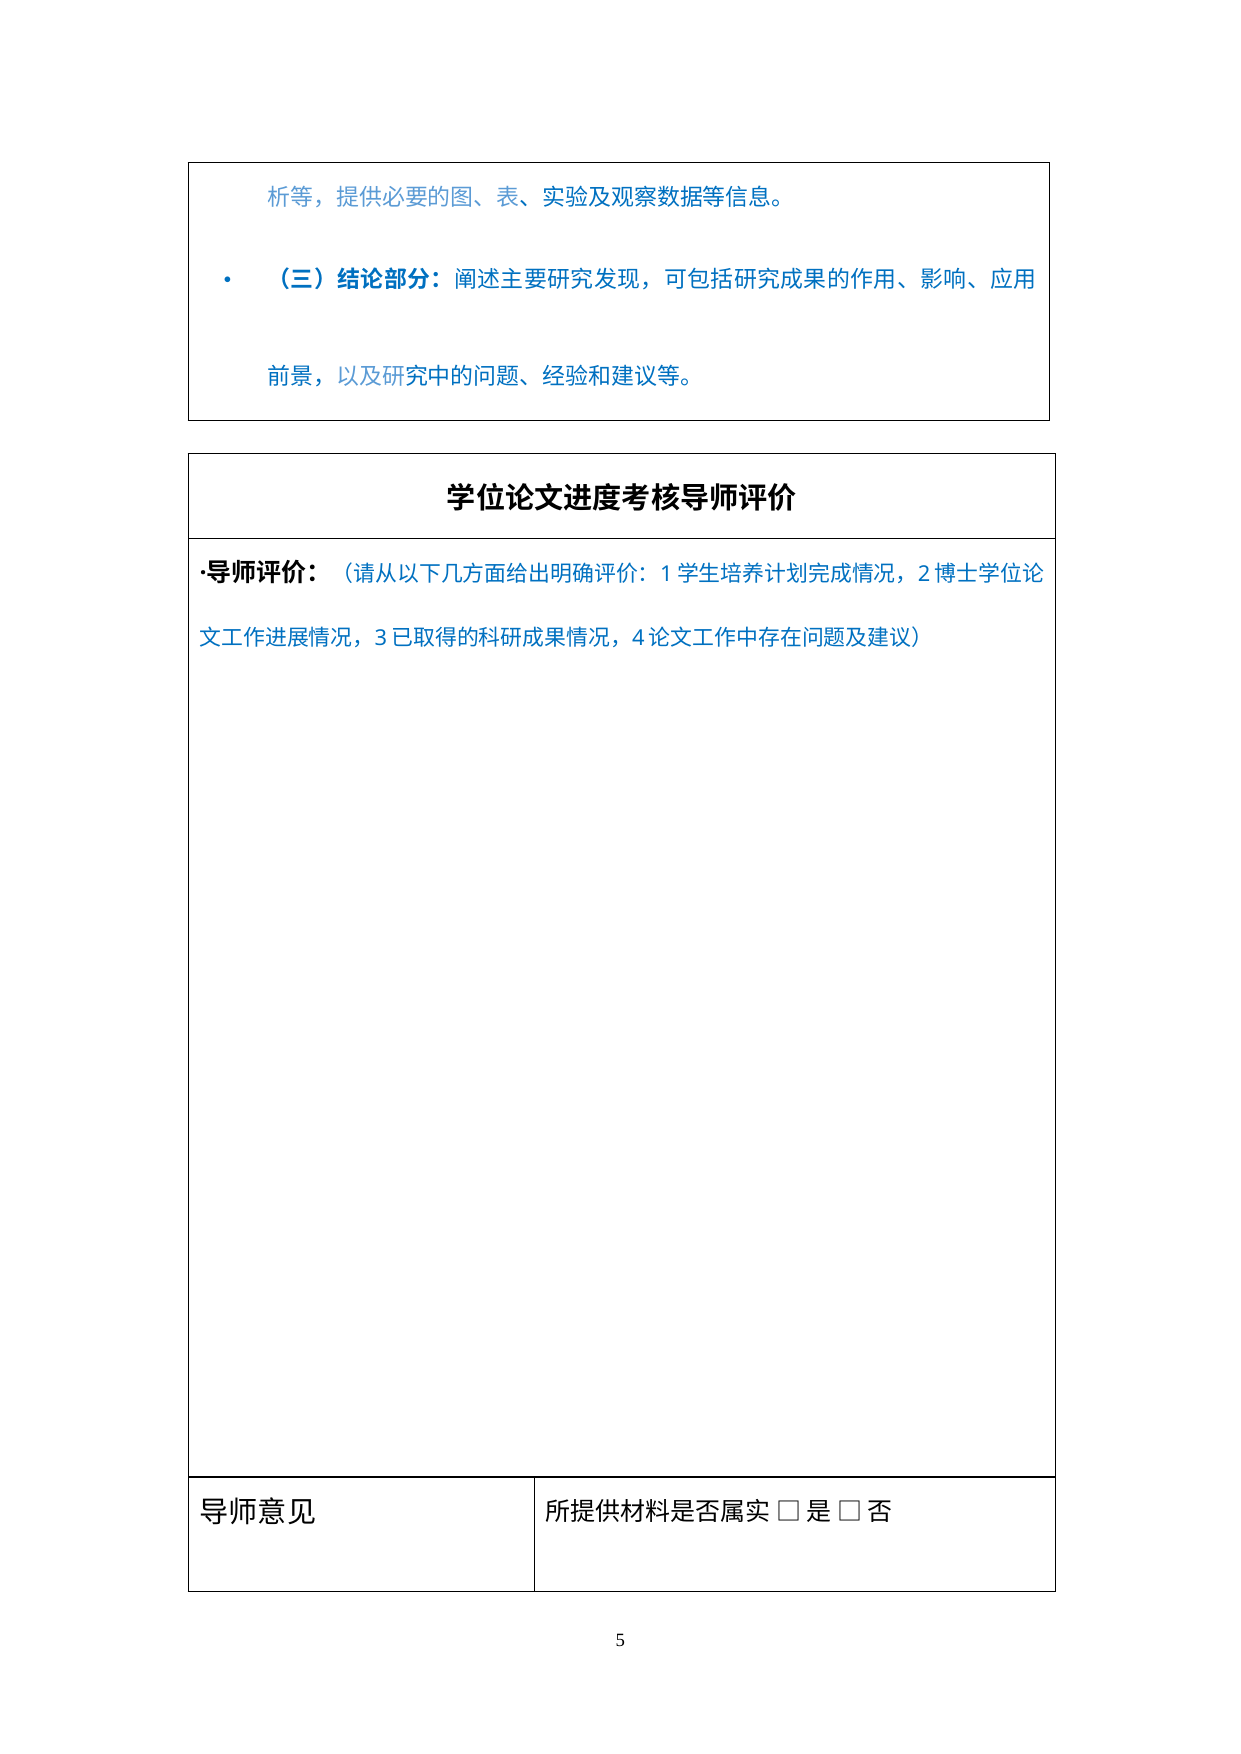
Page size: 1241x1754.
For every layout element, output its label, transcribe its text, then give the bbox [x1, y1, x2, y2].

table_header 学位论文进度考核导师评价 [189, 454, 1055, 537]
table_cell 导师意见 [189, 1478, 534, 1591]
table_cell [189, 163, 1049, 419]
table_cell ·导师评价：（请从以下几方面给出明确评价：1学生培养计划完成情况，2博士学位论文工作进展情况，3已取得的科研成果情况，4论文工作中存在问题及建议） [189, 539, 1055, 1476]
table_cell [535, 1478, 1055, 1591]
